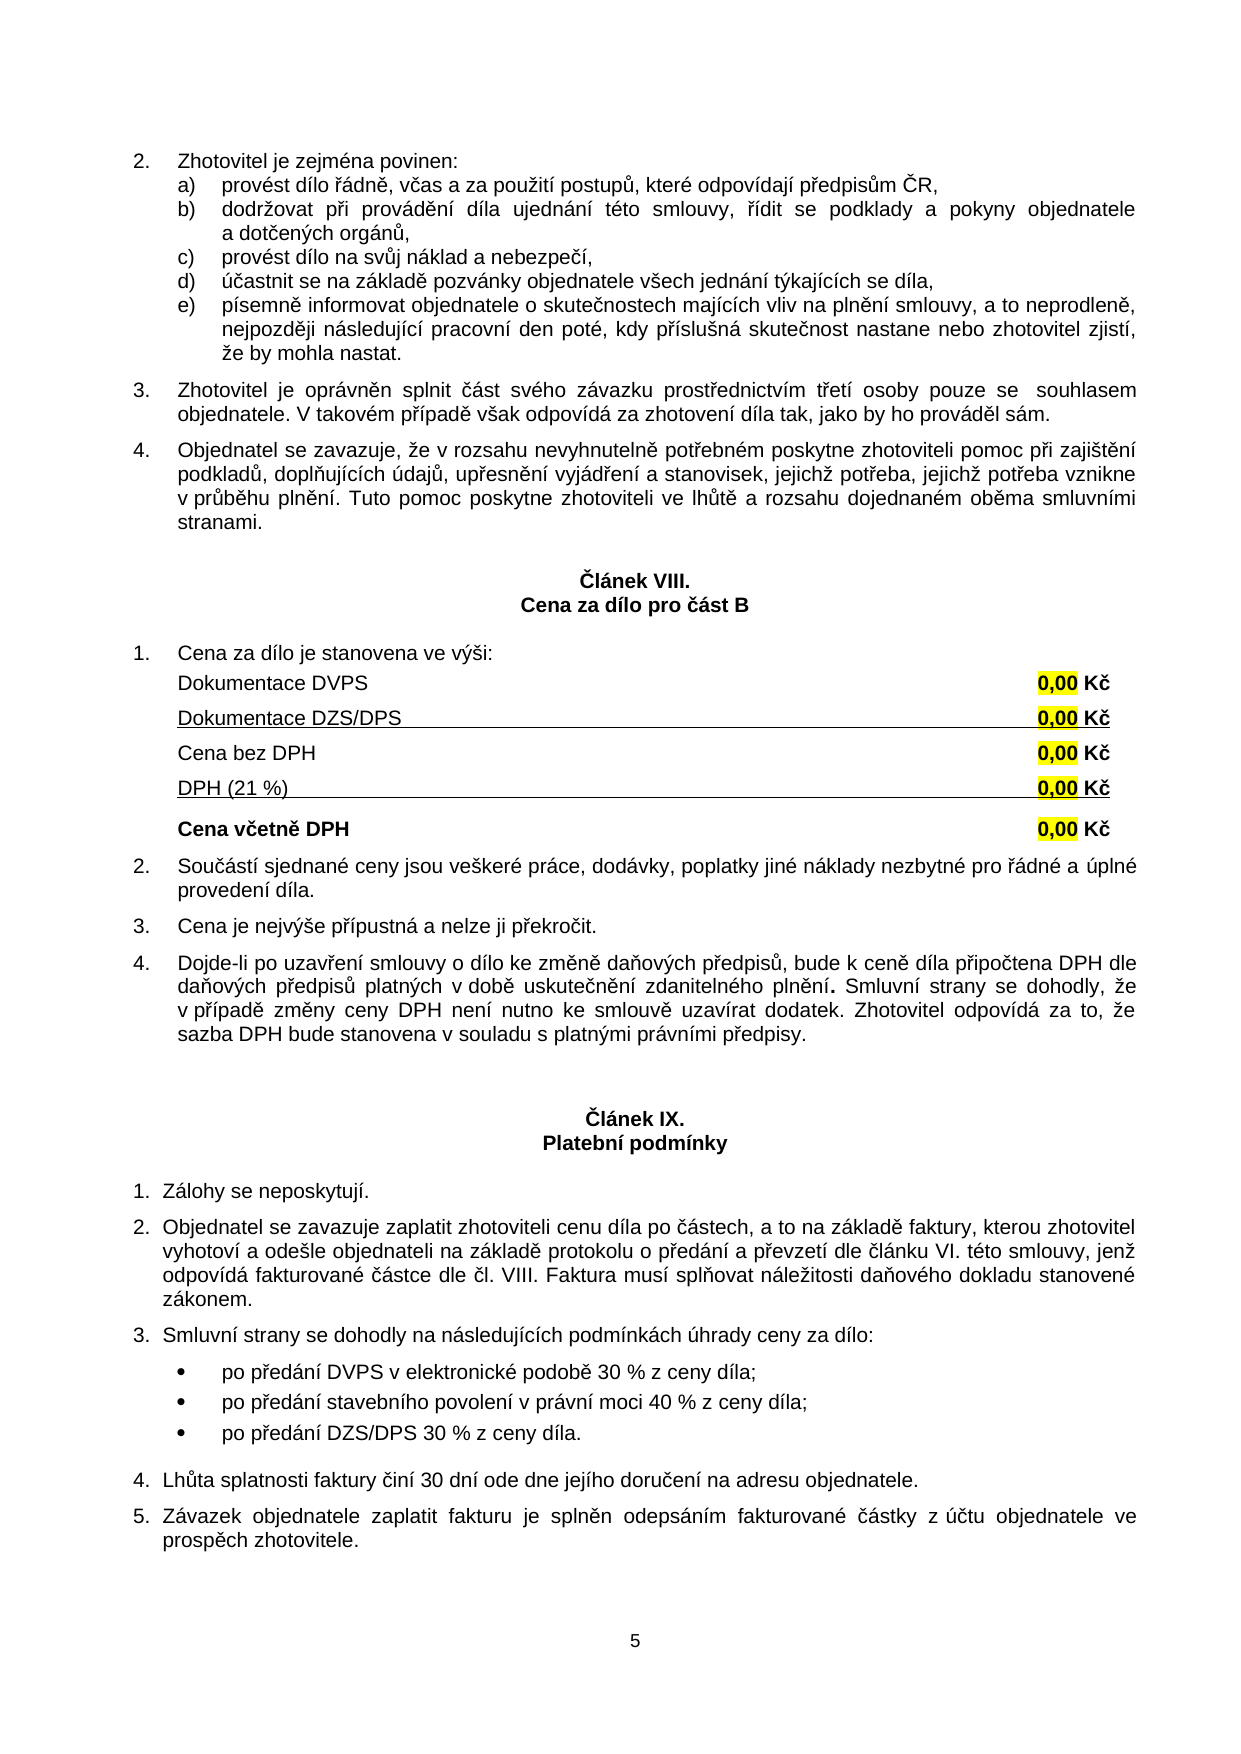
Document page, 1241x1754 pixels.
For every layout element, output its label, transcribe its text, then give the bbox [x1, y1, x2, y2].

list Součástí sjednané ceny jsou veškeré práce, dodávky, poplatky jiné náklady nezbytné pro řádné a úplné provedení díla. [133, 853, 1137, 901]
list provést dílo na svůj náklad a nebezpečí, [177, 245, 1137, 269]
list Zálohy se neposkytují. [133, 1178, 1137, 1202]
text Dokumentace DVPS 0,00 Kč [177, 671, 1038, 695]
list účastnit se na základě pozvánky objednatele všech jednání týkajících se díla, [177, 269, 1137, 293]
list písemně informovat objednatele o skutečnostech majících vliv na plnění smlouvy, a to neprodleně, nejpozději následující pracovní den poté, kdy příslušná skutečnost nastane nebo zhotovitel zjistí, že by mohla nastat. [177, 293, 1137, 365]
list po předání DZS/DPS 30 % z ceny díla. [177, 1420, 1137, 1444]
text Cena bez DPH 0,00 Kč [1078, 741, 1137, 765]
text Platební podmínky [133, 1131, 1137, 1154]
list provést dílo řádně, včas a za použití postupů, které odpovídají předpisům ČR, [177, 173, 1137, 197]
text Dokumentace DZS/DPS 0,00 Kč [177, 706, 1038, 727]
list Cena za dílo je stanovena ve výši: [133, 641, 1137, 664]
text Cena včetně DPH 0,00 Kč [177, 817, 1038, 841]
text DPH (21 %) 0,00 Kč [177, 776, 1038, 797]
list Závazek objednatele zaplatit fakturu je splněn odepsáním fakturované částky z účtu objednatele ve prospěch zhotovitele. [133, 1504, 1137, 1552]
list Zhotovitel je zejména povinen: [133, 149, 1137, 173]
list Dojde-li po uzavření smlouvy o dílo ke změně daňových předpisů, bude k ceně díla připočtena DPH dle daňových předpisů platných v době uskutečnění zdanitelného plnění. Smluvní strany se dohodly, že v případě změny ceny DPH není nutno ke smlouvě uzavírat dodatek. Zhotovitel odpovídá za to, že sazba DPH bude stanovena v souladu s platnými právními předpisy. [133, 950, 1137, 1046]
list Objednatel se zavazuje, že v rozsahu nevyhnutelně potřebném poskytne zhotoviteli pomoc při zajištění podkladů, doplňujících údajů, upřesnění vyjádření a stanovisek, jejichž potřeba, jejichž potřeba vznikne v průběhu plnění. Tuto pomoc poskytne zhotoviteli ve lhůtě a rozsahu dojednaném oběma smluvními stranami. [133, 438, 1137, 534]
list dodržovat při provádění díla ujednání této smlouvy, řídit se podklady a pokyny objednatele a dotčených orgánů, [177, 197, 1137, 245]
list Smluvní strany se dohodly na následujících podmínkách úhrady ceny za dílo: [133, 1323, 1137, 1347]
list Zhotovitel je oprávněn splnit část svého závazku prostřednictvím třetí osoby pouze se souhlasem objednatele. V takovém případě však odpovídá za zhotovení díla tak, jako by ho prováděl sám. [133, 377, 1137, 425]
text Článek IX. [133, 1107, 1137, 1131]
list Cena je nejvýše přípustná a nelze ji překročit. [133, 914, 1137, 938]
text Cena za dílo pro část B [133, 593, 1137, 617]
list Lhůta splatnosti faktury činí 30 dní ode dne jejího doručení na adresu objednatele. [133, 1467, 1137, 1491]
list Objednatel se zavazuje zaplatit zhotoviteli cenu díla po částech, a to na základě faktury, kterou zhotovitel vyhotoví a odešle objednateli na základě protokolu o předání a převzetí dle článku VI. této smlouvy, jenž odpovídá fakturované částce dle čl. VIII. Faktura musí splňovat náležitosti daňového dokladu stanovené zákonem. [133, 1215, 1137, 1311]
list po předání DVPS v elektronické podobě 30 % z ceny díla; [177, 1360, 1137, 1384]
list po předání stavebního povolení v právní moci 40 % z ceny díla; [177, 1390, 1137, 1414]
text Cena bez DPH 0,00 Kč [177, 741, 1038, 765]
text Cena včetně DPH 0,00 Kč [1078, 817, 1137, 841]
text Článek VIII. [133, 569, 1137, 593]
text DPH (21 %) 0,00 Kč [1078, 776, 1137, 800]
